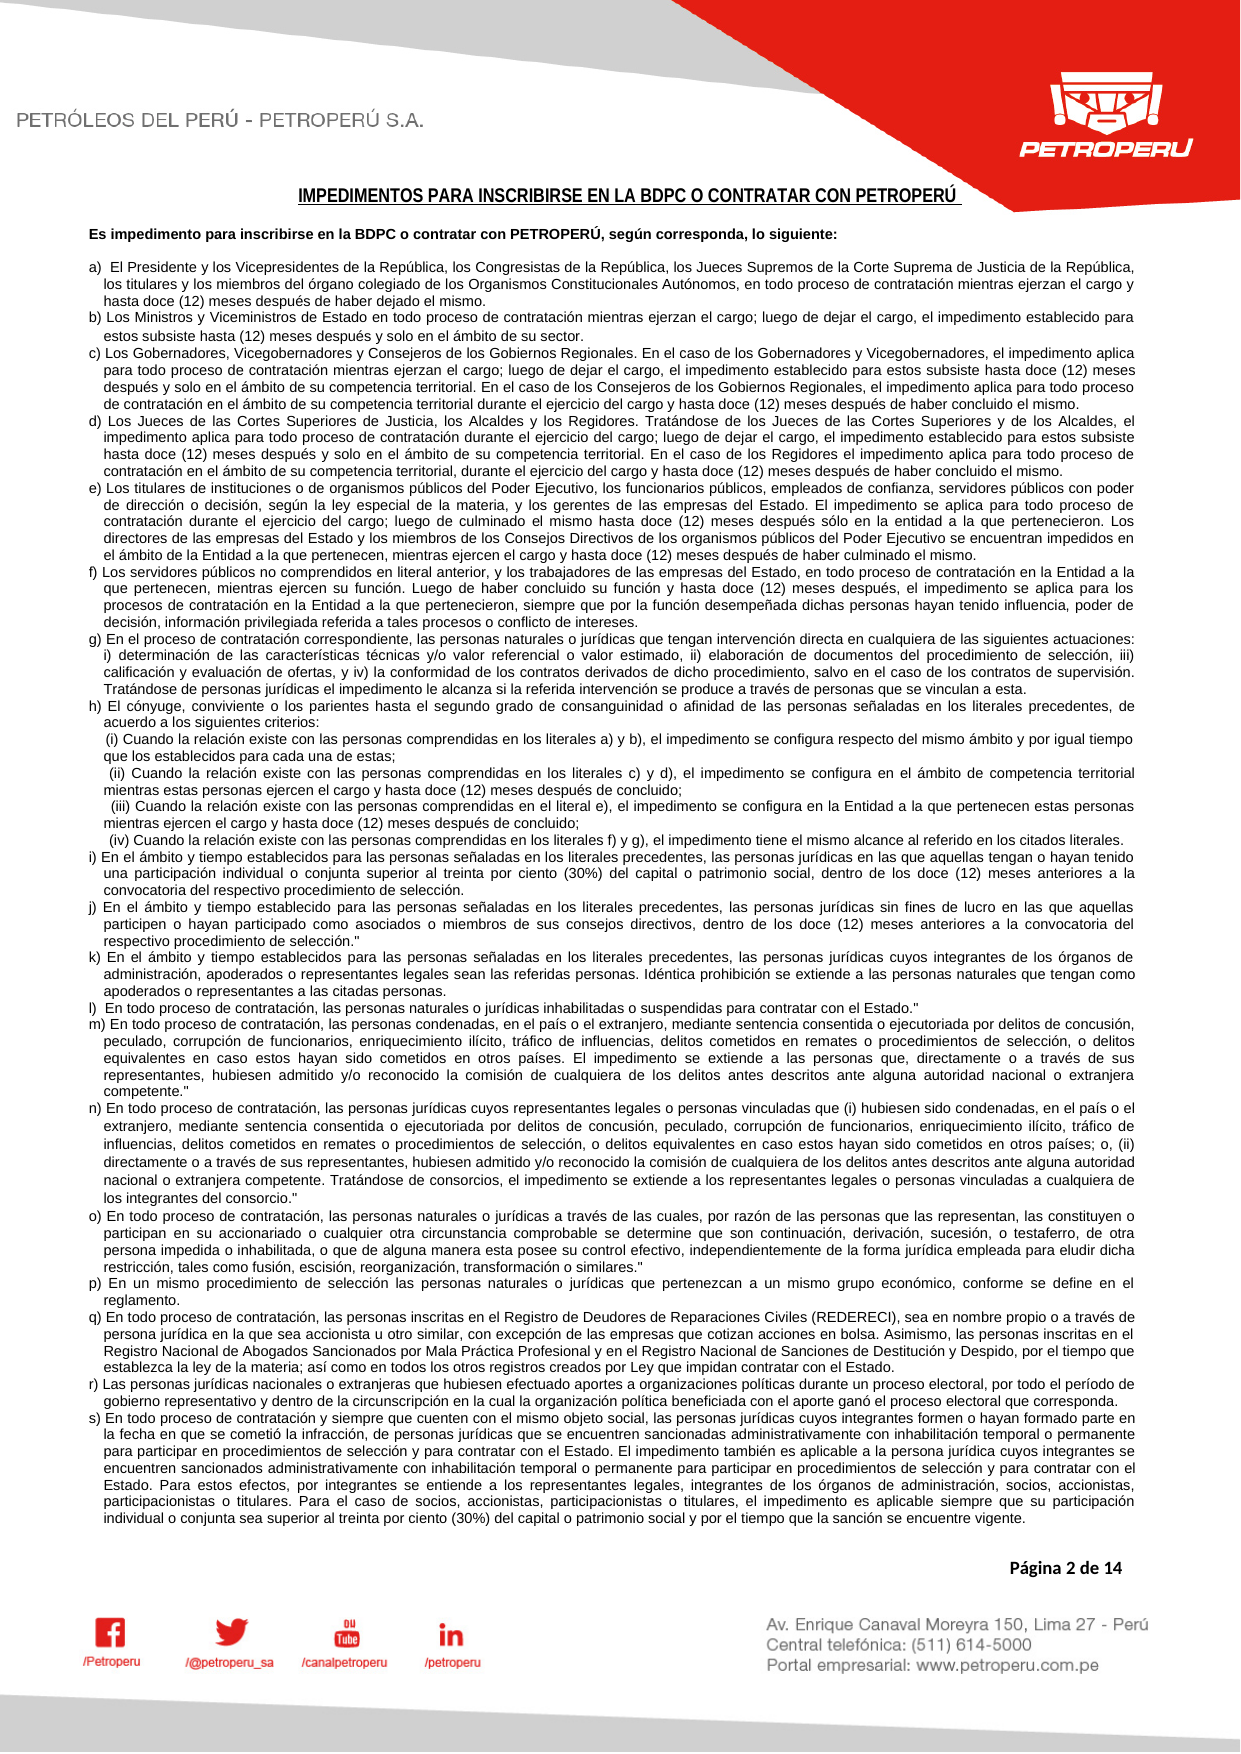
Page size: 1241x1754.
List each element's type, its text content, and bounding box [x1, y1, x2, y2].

text (i) Cuando la relación existe con las personas comprendidas en los literales a) y b), el impedimento se configura respecto del mismo ámbito y por igual tiempo que los establecidos para cada una de estas; [88, 731, 1137, 764]
text o) En todo proceso de contratación, las personas naturales o jurídicas a través de las cuales, por razón de las personas que las representan, las constituyen o participan en su accionariado o cualquier otra circunstancia comprobable se determine que son continuación, derivación, sucesión, o testaferro, de otra persona impedida o inhabilitada, o que de alguna manera esta posee su control efectivo, independientemente de la forma jurídica empleada para eludir dicha restricción, tales como fusión, escisión, reorganización, transformación o similares." [88, 1208, 1137, 1275]
text c) Los Gobernadores, Vicegobernadores y Consejeros de los Gobiernos Regionales. En el caso de los Gobernadores y Vicegobernadores, el impedimento aplica para todo proceso de contratación mientras ejerzan el cargo; luego de dejar el cargo, el impedimento establecido para estos subsiste hasta doce (12) meses después y solo en el ámbito de su competencia territorial. En el caso de los Consejeros de los Gobiernos Regionales, el impedimento aplica para todo proceso de contratación en el ámbito de su competencia territorial durante el ejercicio del cargo y hasta doce (12) meses después de haber concluido el mismo. [88, 345, 1137, 412]
text j) En el ámbito y tiempo establecido para las personas señaladas en los literales precedentes, las personas jurídicas sin fines de lucro en las que aquellas participen o hayan participado como asociados o miembros de sus consejos directivos, dentro de los doce (12) meses anteriores a la convocatoria del respectivo procedimiento de selección." [88, 899, 1137, 949]
text h) El cónyuge, conviviente o los parientes hasta el segundo grado de consanguinidad o afinidad de las personas señaladas en los literales precedentes, de acuerdo a los siguientes criterios: [88, 697, 1137, 731]
text a) El Presidente y los Vicepresidentes de la República, los Congresistas de la República, los Jueces Supremos de la Corte Suprema de Justicia de la República, los titulares y los miembros del órgano colegiado de los Organismos Constitucionales Autónomos, en todo proceso de contratación mientras ejerzan el cargo y hasta doce (12) meses después de haber dejado el mismo. [88, 259, 1137, 309]
text r) Las personas jurídicas nacionales o extranjeras que hubiesen efectuado aportes a organizaciones políticas durante un proceso electoral, por todo el período de gobierno representativo y dentro de la circunscripción en la cual la organización política beneficiada con el aporte ganó el proceso electoral que corresponda. [88, 1376, 1137, 1409]
text p) En un mismo procedimiento de selección las personas naturales o jurídicas que pertenezcan a un mismo grupo económico, conforme se define en el reglamento. [88, 1275, 1137, 1309]
text (iii) Cuando la relación existe con las personas comprendidas en el literal e), el impedimento se configura en la Entidad a la que pertenecen estas personas mientras ejercen el cargo y hasta doce (12) meses después de concluido; [88, 798, 1137, 832]
picture [0, 0, 1241, 225]
text d) Los Jueces de las Cortes Superiores de Justicia, los Alcaldes y los Regidores. Tratándose de los Jueces de las Cortes Superiores y de los Alcaldes, el impedimento aplica para todo proceso de contratación durante el ejercicio del cargo; luego de dejar el cargo, el impedimento establecido para estos subsiste hasta doce (12) meses después y solo en el ámbito de su competencia territorial. En el caso de los Regidores el impedimento aplica para todo proceso de contratación en el ámbito de su competencia territorial, durante el ejercicio del cargo y hasta doce (12) meses después de haber concluido el mismo. [88, 412, 1137, 479]
text m) En todo proceso de contratación, las personas condenadas, en el país o el extranjero, mediante sentencia consentida o ejecutoriada por delitos de concusión, peculado, corrupción de funcionarios, enriquecimiento ilícito, tráfico de influencias, delitos cometidos en remates o procedimientos de selección, o delitos equivalentes en caso estos hayan sido cometidos en otros países. El impedimento se extiende a las personas que, directamente o a través de sus representantes, hubiesen admitido y/o reconocido la comisión de cualquiera de los delitos antes descritos ante alguna autoridad nacional o extranjera competente." [88, 1016, 1137, 1100]
text s) En todo proceso de contratación y siempre que cuenten con el mismo objeto social, las personas jurídicas cuyos integrantes formen o hayan formado parte en la fecha en que se cometió la infracción, de personas jurídicas que se encuentren sancionadas administrativamente con inhabilitación temporal o permanente para participar en procedimientos de selección y para contratar con el Estado. El impedimento también es aplicable a la persona jurídica cuyos integrantes se encuentren sancionados administrativamente con inhabilitación temporal o permanente para participar en procedimientos de selección y para contratar con el Estado. Para estos efectos, por integrantes se entiende a los representantes legales, integrantes de los órganos de administración, socios, accionistas, participacionistas o titulares. Para el caso de socios, accionistas, participacionistas o titulares, el impedimento es aplicable siempre que su participación individual o conjunta sea superior al treinta por ciento (30%) del capital o patrimonio social y por el tiempo que la sanción se encuentre vigente. [88, 1409, 1137, 1527]
text l) En todo proceso de contratación, las personas naturales o jurídicas inhabilitadas o suspendidas para contratar con el Estado." [88, 999, 1137, 1016]
picture [0, 1609, 1241, 1752]
text IMPEDIMENTOS PARA INSCRIBIRSE EN LA BDPC O CONTRATAR CON PETROPERÚ [133, 184, 1122, 207]
text Es impedimento para inscribirse en la BDPC o contratar con PETROPERÚ, según corresponda, lo siguiente: [88, 225, 1122, 242]
text e) Los titulares de instituciones o de organismos públicos del Poder Ejecutivo, los funcionarios públicos, empleados de confianza, servidores públicos con poder de dirección o decisión, según la ley especial de la materia, y los gerentes de las empresas del Estado. El impedimento se aplica para todo proceso de contratación durante el ejercicio del cargo; luego de culminado el mismo hasta doce (12) meses después sólo en la entidad a la que pertenecieron. Los directores de las empresas del Estado y los miembros de los Consejos Directivos de los organismos públicos del Poder Ejecutivo se encuentran impedidos en el ámbito de la Entidad a la que pertenecen, mientras ejercen el cargo y hasta doce (12) meses después de haber culminado el mismo. [88, 479, 1137, 563]
text q) En todo proceso de contratación, las personas inscritas en el Registro de Deudores de Reparaciones Civiles (REDERECI), sea en nombre propio o a través de persona jurídica en la que sea accionista u otro similar, con excepción de las empresas que cotizan acciones en bolsa. Asimismo, las personas inscritas en el Registro Nacional de Abogados Sancionados por Mala Práctica Profesional y en el Registro Nacional de Sanciones de Destitución y Despido, por el tiempo que establezca la ley de la materia; así como en todos los otros registros creados por Ley que impidan contratar con el Estado. [88, 1309, 1137, 1376]
text (iv) Cuando la relación existe con las personas comprendidas en los literales f) y g), el impedimento tiene el mismo alcance al referido en los citados literales. [88, 832, 1137, 848]
text n) En todo proceso de contratación, las personas jurídicas cuyos representantes legales o personas vinculadas que (i) hubiesen sido condenadas, en el país o el extranjero, mediante sentencia consentida o ejecutoriada por delitos de concusión, peculado, corrupción de funcionarios, enriquecimiento ilícito, tráfico de influencias, delitos cometidos en remates o procedimientos de selección, o delitos equivalentes en caso estos hayan sido cometidos en otros países; o, (ii) directamente o a través de sus representantes, hubiesen admitido y/o reconocido la comisión de cualquiera de los delitos antes descritos ante alguna autoridad nacional o extranjera competente. Tratándose de consorcios, el impedimento se extiende a los representantes legales o personas vinculadas a cualquiera de los integrantes del consorcio." [88, 1100, 1137, 1207]
text k) En el ámbito y tiempo establecidos para las personas señaladas en los literales precedentes, las personas jurídicas cuyos integrantes de los órganos de administración, apoderados o representantes legales sean las referidas personas. Idéntica prohibición se extiende a las personas naturales que tengan como apoderados o representantes a las citadas personas. [88, 949, 1137, 999]
text (ii) Cuando la relación existe con las personas comprendidas en los literales c) y d), el impedimento se configura en el ámbito de competencia territorial mientras estas personas ejercen el cargo y hasta doce (12) meses después de concluido; [88, 764, 1137, 798]
text i) En el ámbito y tiempo establecidos para las personas señaladas en los literales precedentes, las personas jurídicas en las que aquellas tengan o hayan tenido una participación individual o conjunta superior al treinta por ciento (30%) del capital o patrimonio social, dentro de los doce (12) meses anteriores a la convocatoria del respectivo procedimiento de selección. [88, 848, 1137, 899]
text g) En el proceso de contratación correspondiente, las personas naturales o jurídicas que tengan intervención directa en cualquiera de las siguientes actuaciones: i) determinación de las características técnicas y/o valor referencial o valor estimado, ii) elaboración de documentos del procedimiento de selección, iii) calificación y evaluación de ofertas, y iv) la conformidad de los contratos derivados de dicho procedimiento, salvo en el caso de los contratos de supervisión. Tratándose de personas jurídicas el impedimento le alcanza si la referida intervención se produce a través de personas que se vinculan a esta. [88, 630, 1137, 697]
text f) Los servidores públicos no comprendidos en literal anterior, y los trabajadores de las empresas del Estado, en todo proceso de contratación en la Entidad a la que pertenecen, mientras ejercen su función. Luego de haber concluido su función y hasta doce (12) meses después, el impedimento se aplica para los procesos de contratación en la Entidad a la que pertenecieron, siempre que por la función desempeñada dichas personas hayan tenido influencia, poder de decisión, información privilegiada referida a tales procesos o conflicto de intereses. [88, 563, 1137, 630]
text b) Los Ministros y Viceministros de Estado en todo proceso de contratación mientras ejerzan el cargo; luego de dejar el cargo, el impedimento establecido para estos subsiste hasta (12) meses después y solo en el ámbito de su sector. [88, 309, 1137, 344]
